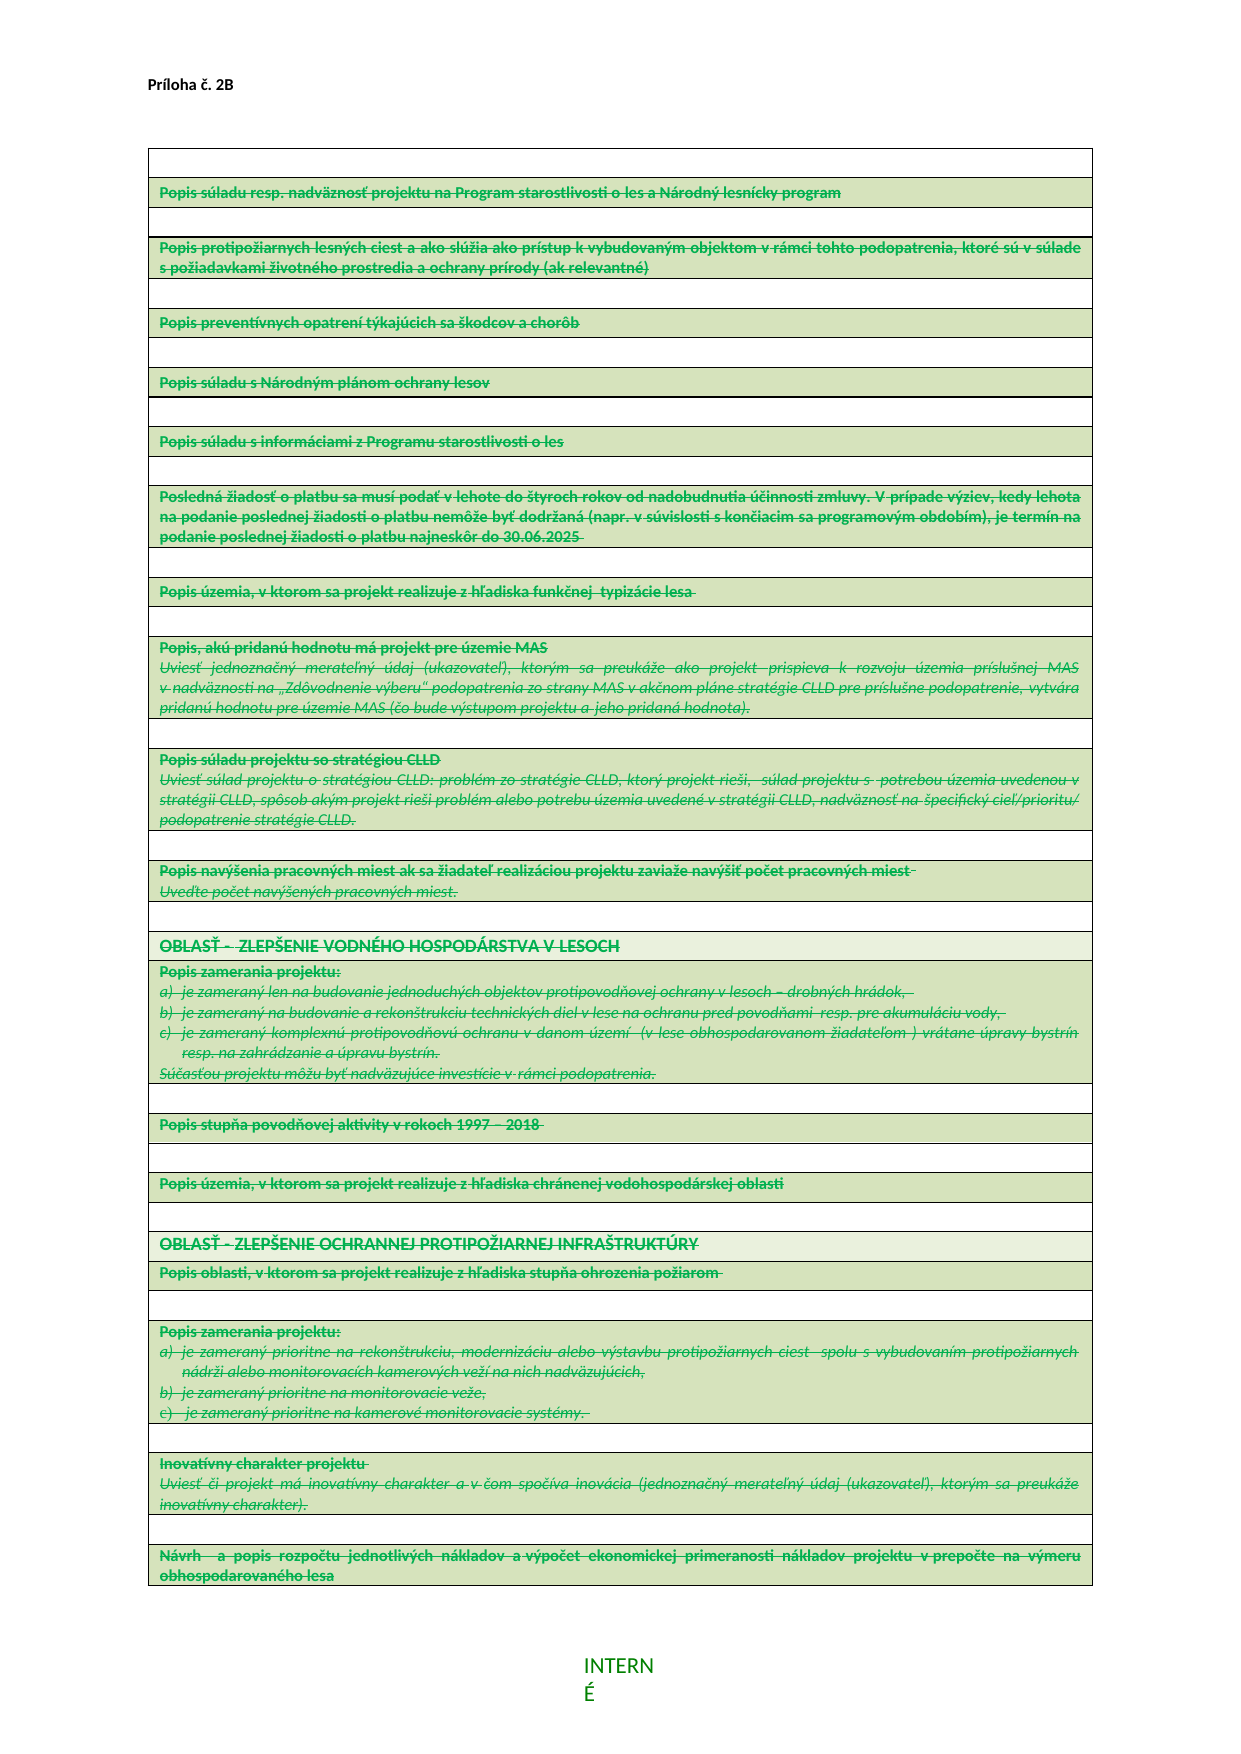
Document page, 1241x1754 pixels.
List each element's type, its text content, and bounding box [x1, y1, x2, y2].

table_cell Popis súladu projektu so stratégiou CLLD Uviesť súlad projektu o stratégiou CLLD: problém zo stratégie CLLD, ktorý projekt rieši, súlad projektu s potrebou územia uvedenou v stratégii CLLD, spôsob akým projekt rieši problém alebo potrebu územia uvedené v stratégii CLLD, nadväznosť na špecifický cieľ/prioritu/ podopatrenie stratégie CLLD. [149, 749, 1092, 830]
table_cell Popis preventívnych opatrení týkajúcich sa škodcov a chorôb [149, 309, 1092, 337]
table_cell [149, 279, 1092, 308]
table_cell Popis súladu s informáciami z Programu starostlivosti o les [149, 427, 1092, 456]
table_cell Popis zamerania projektu: je zameraný len na budovanie jednoduchých objektov protipovodňovej ochrany v lesoch – drobných hrádok, je zameraný na budovanie a rekonštrukciu technických diel v lese na ochranu pred povodňami resp. pre akumuláciu vody, je zameraný komplexnú protipovodňovú ochranu v danom území (v lese obhospodarovanom žiadateľom ) vrátane úpravy bystrín resp. na zahrádzanie a úpravu bystrín. Súčasťou projektu môžu byť nadväzujúce investície v rámci podopatrenia. [149, 961, 1092, 1083]
table_cell OBLASŤ - Zlepšenie vodného hospodárstva v lesoch [149, 932, 1092, 960]
table_cell Návrh a popis rozpočtu jednotlivých nákladov a výpočet ekonomickej primeranosti nákladov projektu v prepočte na výmeru obhospodarovaného lesa [149, 1545, 1092, 1585]
table_cell [149, 831, 1092, 859]
table_cell [149, 1084, 1092, 1113]
table_cell [149, 1424, 1092, 1452]
table_cell [149, 1515, 1092, 1544]
table_cell [149, 208, 1092, 236]
table_cell Posledná žiadosť o platbu sa musí podať v lehote do štyroch rokov od nadobudnutia účinnosti zmluvy. V prípade výziev, kedy lehota na podanie poslednej žiadosti o platbu nemôže byť dodržaná (napr. v súvislosti s končiacim sa programovým obdobím), je termín na podanie poslednej žiadosti o platbu najneskôr do 30.06.2025 [149, 486, 1092, 547]
table_cell OBLASŤ - Zlepšenie ochrannej protipožiarnej infraštruktúry [149, 1232, 1092, 1261]
table_cell [149, 1203, 1092, 1231]
table_cell Popis územia, v ktorom sa projekt realizuje z hľadiska chránenej vodohospodárskej oblasti [149, 1173, 1092, 1202]
table_cell [149, 1291, 1092, 1320]
table_cell [149, 548, 1092, 577]
table_cell Popis súladu s Národným plánom ochrany lesov [149, 368, 1092, 396]
table_cell Popis, akú pridanú hodnotu má projekt pre územie MAS Uviesť jednoznačný merateľný údaj (ukazovateľ), ktorým sa preukáže ako projekt prispieva k rozvoju územia príslušnej MAS v nadväznosti na „Zdôvodnenie výberu“ podopatrenia zo strany MAS v akčnom pláne stratégie CLLD pre príslušne podopatrenie, vytvára pridanú hodnotu pre územie MAS (čo bude výstupom projektu a jeho pridaná hodnota). [149, 637, 1092, 718]
table_cell [149, 607, 1092, 636]
table_cell Popis územia, v ktorom sa projekt realizuje z hľadiska funkčnej typizácie lesa [149, 578, 1092, 606]
table_cell Inovatívny charakter projektu Uviesť či projekt má inovatívny charakter a v čom spočíva inovácia (jednoznačný merateľný údaj (ukazovateľ), ktorým sa preukáže inovatívny charakter). [149, 1453, 1092, 1514]
table_cell [149, 902, 1092, 931]
table_cell [149, 457, 1092, 485]
table_cell [149, 338, 1092, 367]
table_cell Popis navýšenia pracovných miest ak sa žiadateľ realizáciou projektu zaviaže navýšiť počet pracovných miest Uveďte počet navýšených pracovných miest. [149, 861, 1092, 901]
table_cell [149, 398, 1092, 426]
table_cell Popis oblasti, v ktorom sa projekt realizuje z hľadiska stupňa ohrozenia požiarom [149, 1262, 1092, 1290]
table_cell [149, 719, 1092, 748]
table_cell Popis súladu resp. nadväznosť projektu na Program starostlivosti o les a Národný lesnícky program [149, 178, 1092, 207]
table_cell Popis protipožiarnych lesných ciest a ako slúžia ako prístup k vybudovaným objektom v rámci tohto podopatrenia, ktoré sú v súlade s požiadavkami životného prostredia a ochrany prírody (ak relevantné) [149, 238, 1092, 278]
table_cell Popis zamerania projektu: je zameraný prioritne na rekonštrukciu, modernizáciu alebo výstavbu protipožiarnych ciest spolu s vybudovaním protipožiarnych nádrži alebo monitorovacích kamerových veží na nich nadväzujúcich, je zameraný prioritne na monitorovacie veže, je zameraný prioritne na kamerové monitorovacie systémy. [149, 1321, 1092, 1423]
table_cell Popis stupňa povodňovej aktivity v rokoch 1997 – 2018 [149, 1114, 1092, 1142]
table_cell [149, 1144, 1092, 1172]
table_cell [149, 149, 1092, 177]
